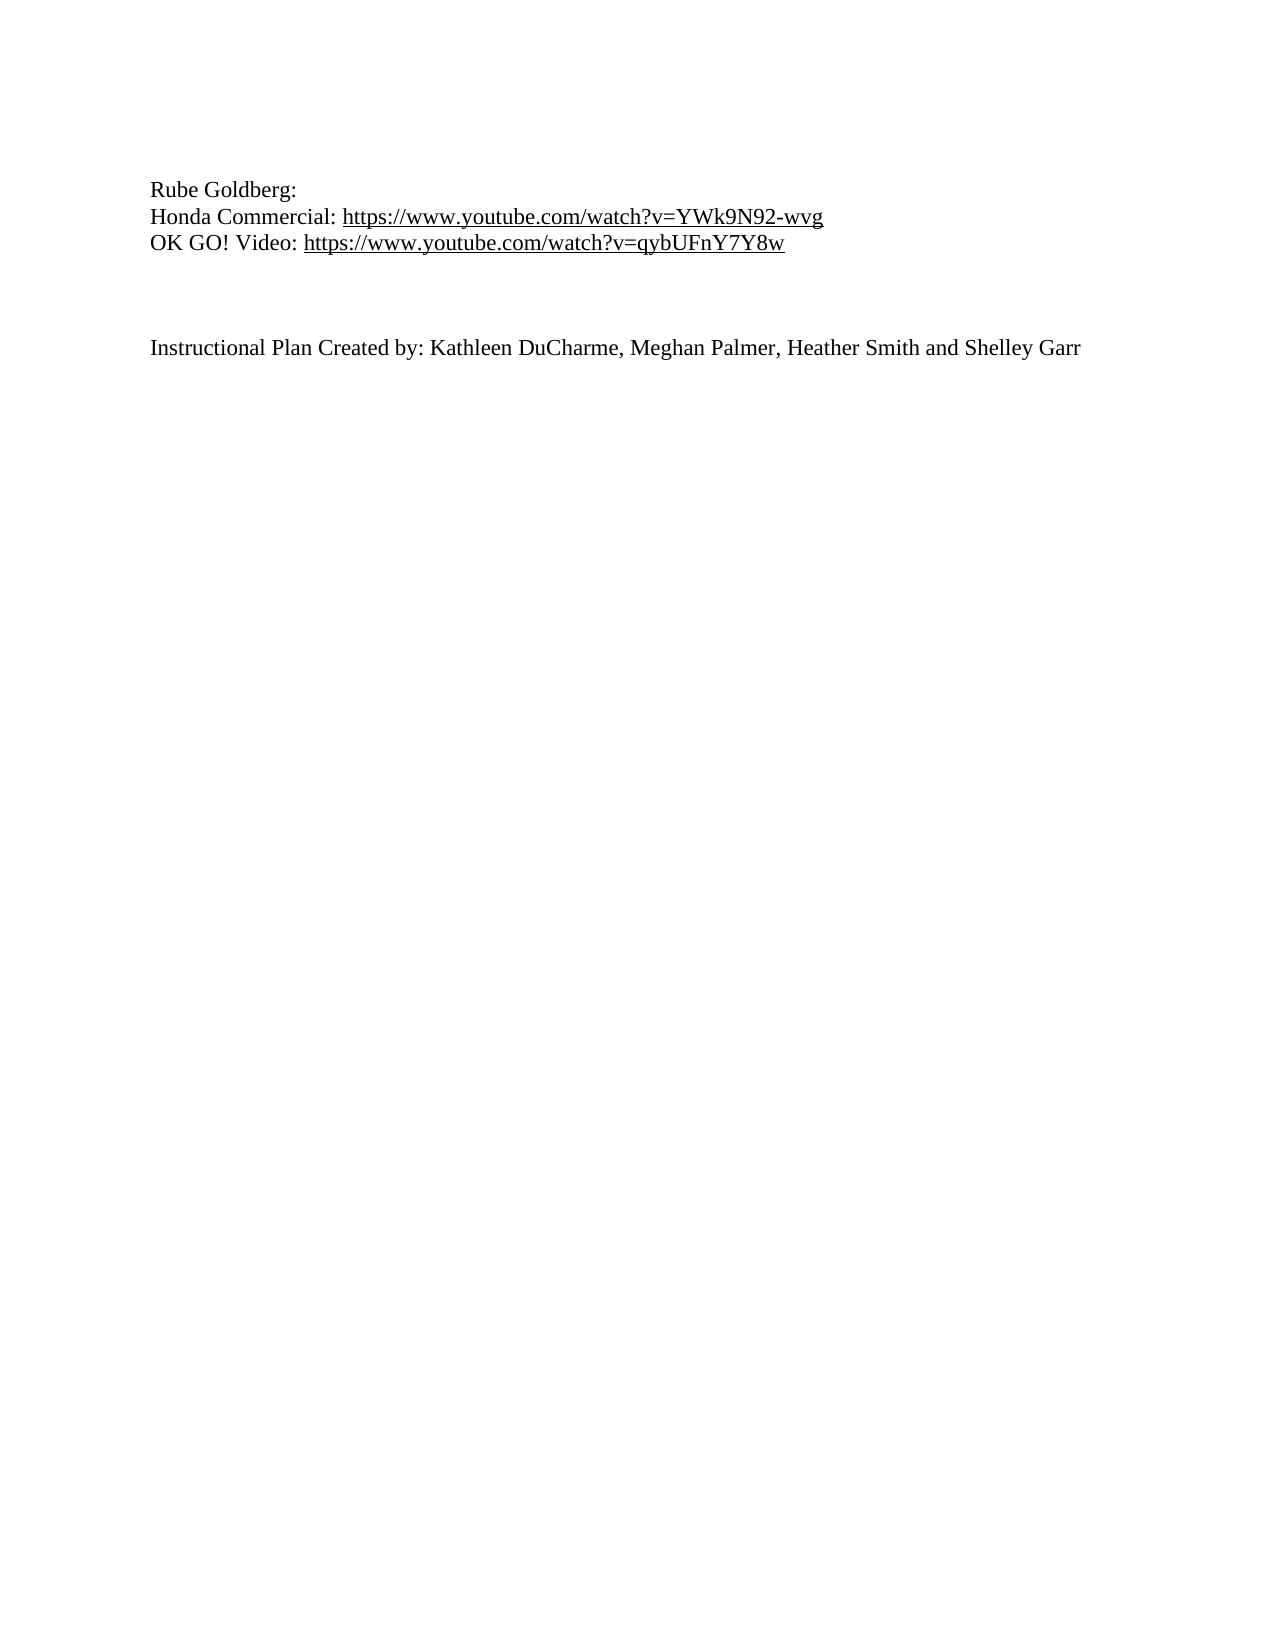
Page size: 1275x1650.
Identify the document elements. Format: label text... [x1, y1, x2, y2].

text Honda Commercial: https://www.youtube.com/watch?v=YWk9N92-wvg [150, 203, 1125, 229]
text Rube Goldberg: [150, 176, 1125, 203]
text OK GO! Video: https://www.youtube.com/watch?v=qybUFnY7Y8w [150, 229, 1125, 255]
text Instructional Plan Created by: Kathleen DuCharme, Meghan Palmer, Heather Smith and Shelley Garr [150, 334, 1125, 361]
